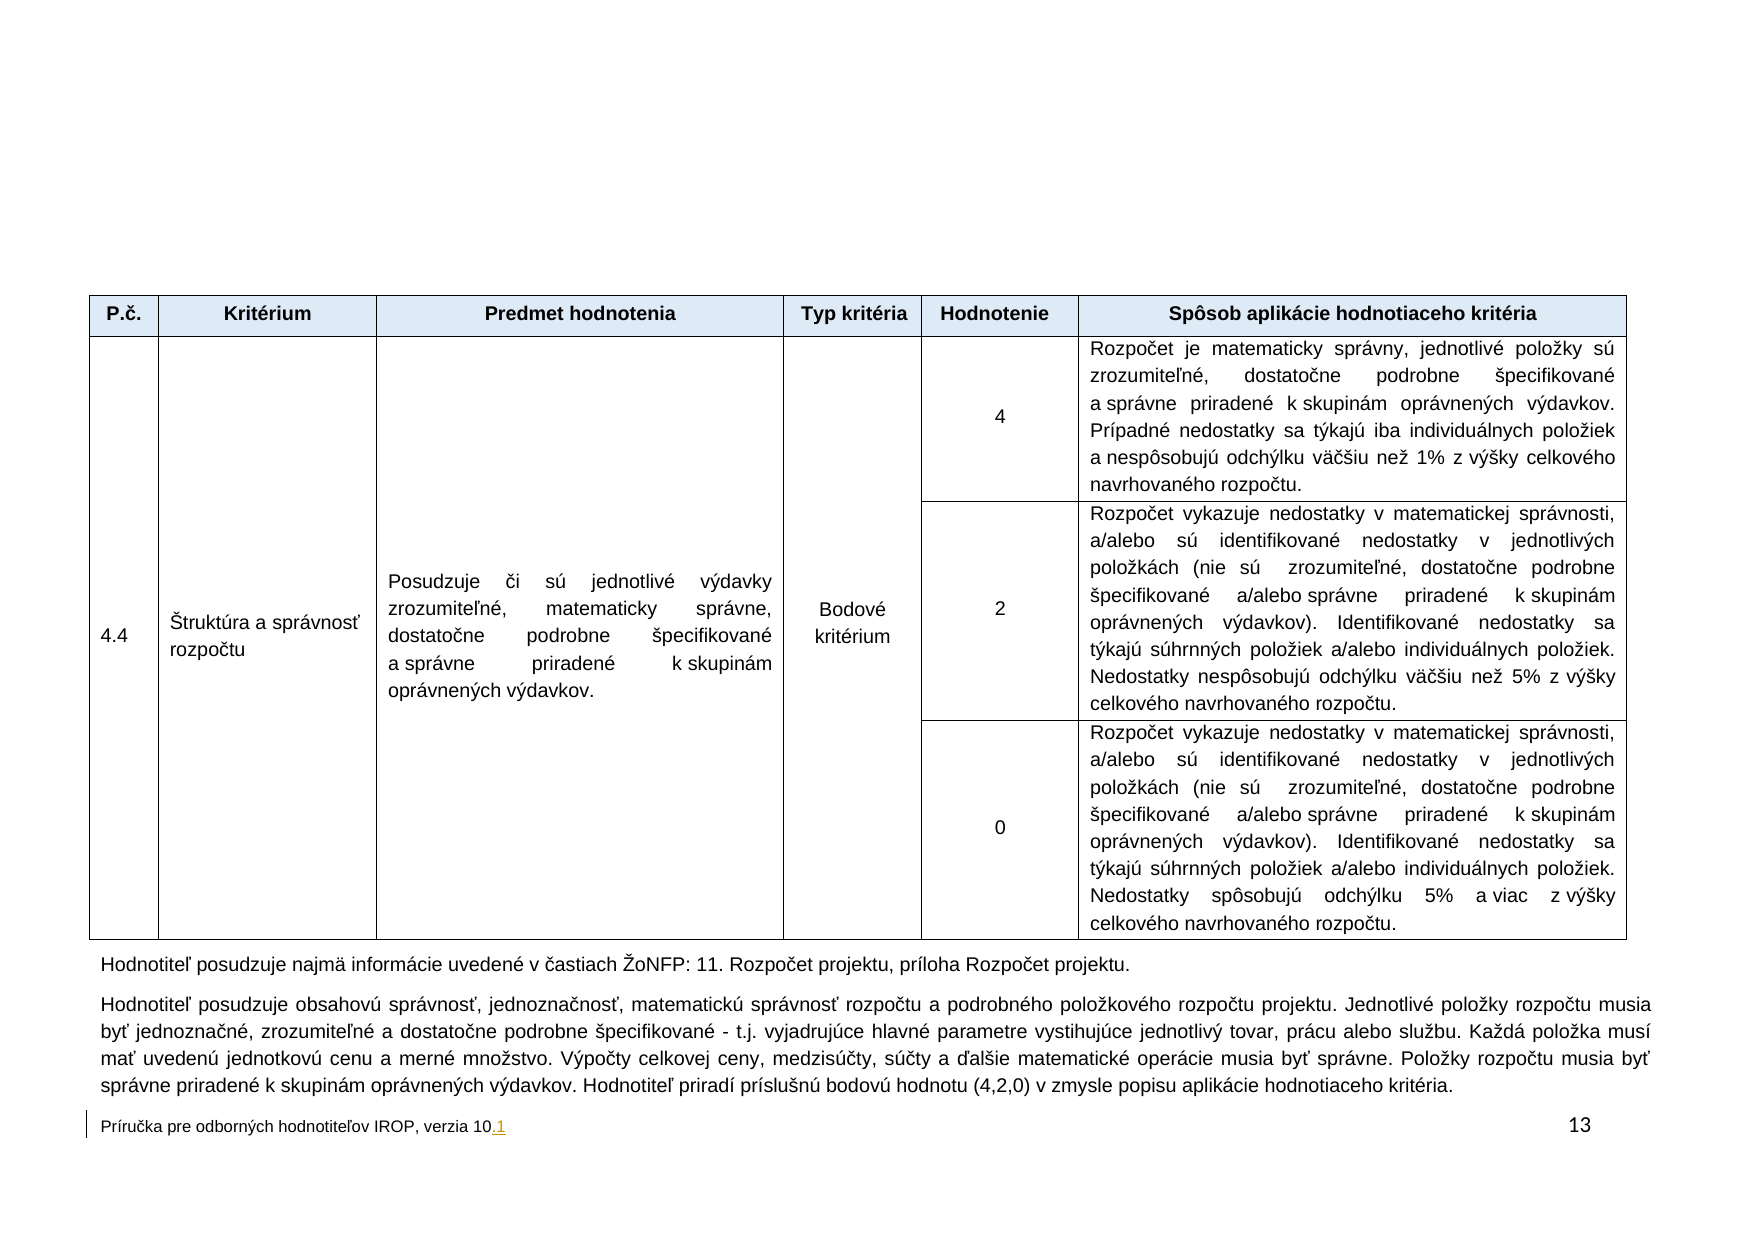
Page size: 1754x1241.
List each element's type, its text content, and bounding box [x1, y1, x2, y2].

table_cell Rozpočet je matematicky správny, jednotlivé položky sú zrozumiteľné, dostatočne podrobne špecifikované a správne priradené k skupinám oprávnených výdavkov. Prípadné nedostatky sa týkajú iba individuálnych položiek a nespôsobujú odchýlku väčšiu než 1% z výšky celkového navrhovaného rozpočtu. [1079, 337, 1626, 501]
table_cell Rozpočet vykazuje nedostatky v matematickej správnosti, a/alebo sú identifikované nedostatky v jednotlivých položkách (nie sú zrozumiteľné, dostatočne podrobne špecifikované a/alebo správne priradené k skupinám oprávnených výdavkov). Identifikované nedostatky sa týkajú súhrnných položiek a/alebo individuálnych položiek. Nedostatky spôsobujú odchýlku 5% a viac z výšky celkového navrhovaného rozpočtu. [1079, 721, 1626, 939]
table_cell 2 [922, 502, 1078, 720]
table_header Spôsob aplikácie hodnotiaceho kritéria [1079, 296, 1626, 336]
table_cell Rozpočet vykazuje nedostatky v matematickej správnosti, a/alebo sú identifikované nedostatky v jednotlivých položkách (nie sú zrozumiteľné, dostatočne podrobne špecifikované a/alebo správne priradené k skupinám oprávnených výdavkov). Identifikované nedostatky sa týkajú súhrnných položiek a/alebo individuálnych položiek. Nedostatky nespôsobujú odchýlku väčšiu než 5% z výšky celkového navrhovaného rozpočtu. [1079, 502, 1626, 720]
table_cell Bodové kritérium [784, 337, 921, 939]
text Hodnotiteľ posudzuje najmä informácie uvedené v častiach ŽoNFP: 11. Rozpočet projektu, príloha Rozpočet projektu. [100, 953, 1653, 976]
text Hodnotiteľ posudzuje obsahovú správnosť, jednoznačnosť, matematickú správnosť rozpočtu a podrobného položkového rozpočtu projektu. Jednotlivé položky rozpočtu musia byť jednoznačné, zrozumiteľné a dostatočne podrobne špecifikované - t.j. vyjadrujúce hlavné parametre vystihujúce jednotlivý tovar, prácu alebo službu. Každá položka musí mať uvedenú jednotkovú cenu a merné množstvo. Výpočty celkovej ceny, medzisúčty, súčty a ďalšie matematické operácie musia byť správne. Položky rozpočtu musia byť správne priradené k skupinám oprávnených výdavkov. Hodnotiteľ priradí príslušnú bodovú hodnotu (4,2,0) v zmysle popisu aplikácie hodnotiaceho kritéria. [100, 993, 1654, 1097]
table_header Kritérium [159, 296, 376, 336]
table_header Hodnotenie [922, 296, 1078, 336]
table_header P.č. [90, 296, 158, 336]
table_cell 0 [922, 721, 1078, 939]
table_header Predmet hodnotenia [377, 296, 783, 336]
table_cell 4 [922, 337, 1078, 501]
table_cell Posudzuje či sú jednotlivé výdavky zrozumiteľné, matematicky správne, dostatočne podrobne špecifikované a správne priradené k skupinám oprávnených výdavkov. [377, 337, 783, 939]
table_cell 4.4 [90, 337, 158, 939]
table_cell Štruktúra a správnosť rozpočtu [159, 337, 376, 939]
table_header Typ kritéria [784, 296, 921, 336]
